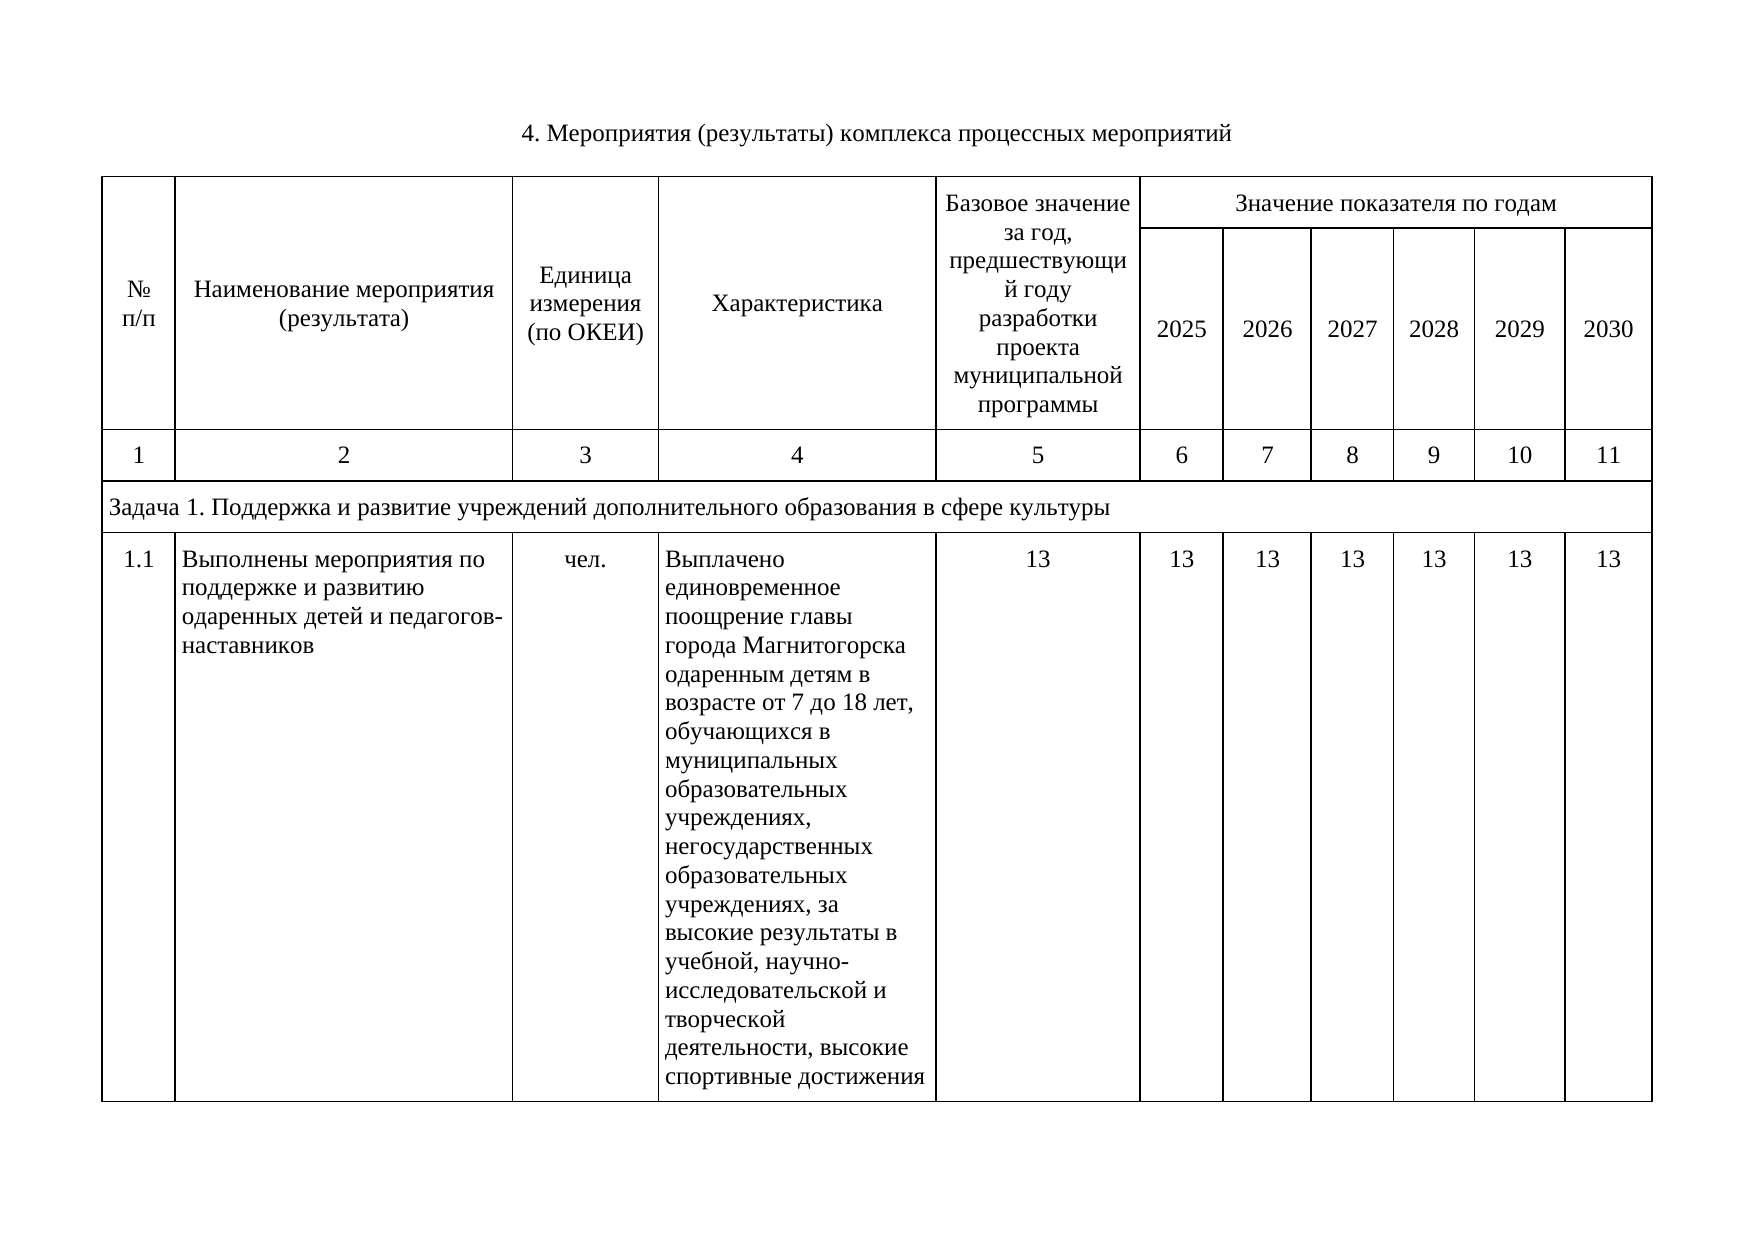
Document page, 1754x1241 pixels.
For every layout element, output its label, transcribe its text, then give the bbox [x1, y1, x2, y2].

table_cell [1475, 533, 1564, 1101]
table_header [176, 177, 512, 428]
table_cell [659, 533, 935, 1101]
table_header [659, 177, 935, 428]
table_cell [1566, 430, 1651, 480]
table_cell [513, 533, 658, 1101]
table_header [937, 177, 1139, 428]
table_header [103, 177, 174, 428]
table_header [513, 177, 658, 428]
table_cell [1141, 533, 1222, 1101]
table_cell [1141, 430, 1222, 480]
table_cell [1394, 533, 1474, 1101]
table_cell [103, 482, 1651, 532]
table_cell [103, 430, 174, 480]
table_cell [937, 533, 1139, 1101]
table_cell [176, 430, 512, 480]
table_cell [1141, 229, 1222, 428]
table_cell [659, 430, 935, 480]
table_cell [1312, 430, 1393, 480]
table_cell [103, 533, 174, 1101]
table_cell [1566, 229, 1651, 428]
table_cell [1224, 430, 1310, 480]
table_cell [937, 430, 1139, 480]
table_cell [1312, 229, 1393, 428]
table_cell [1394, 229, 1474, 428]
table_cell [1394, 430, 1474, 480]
text 4. Мероприятия (результаты) комплекса процессных мероприятий [118, 118, 1636, 147]
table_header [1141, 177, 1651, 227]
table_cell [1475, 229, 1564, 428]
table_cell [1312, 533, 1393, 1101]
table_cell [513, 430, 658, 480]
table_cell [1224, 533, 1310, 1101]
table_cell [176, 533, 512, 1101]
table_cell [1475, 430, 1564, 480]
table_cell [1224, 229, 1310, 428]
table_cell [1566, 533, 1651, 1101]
